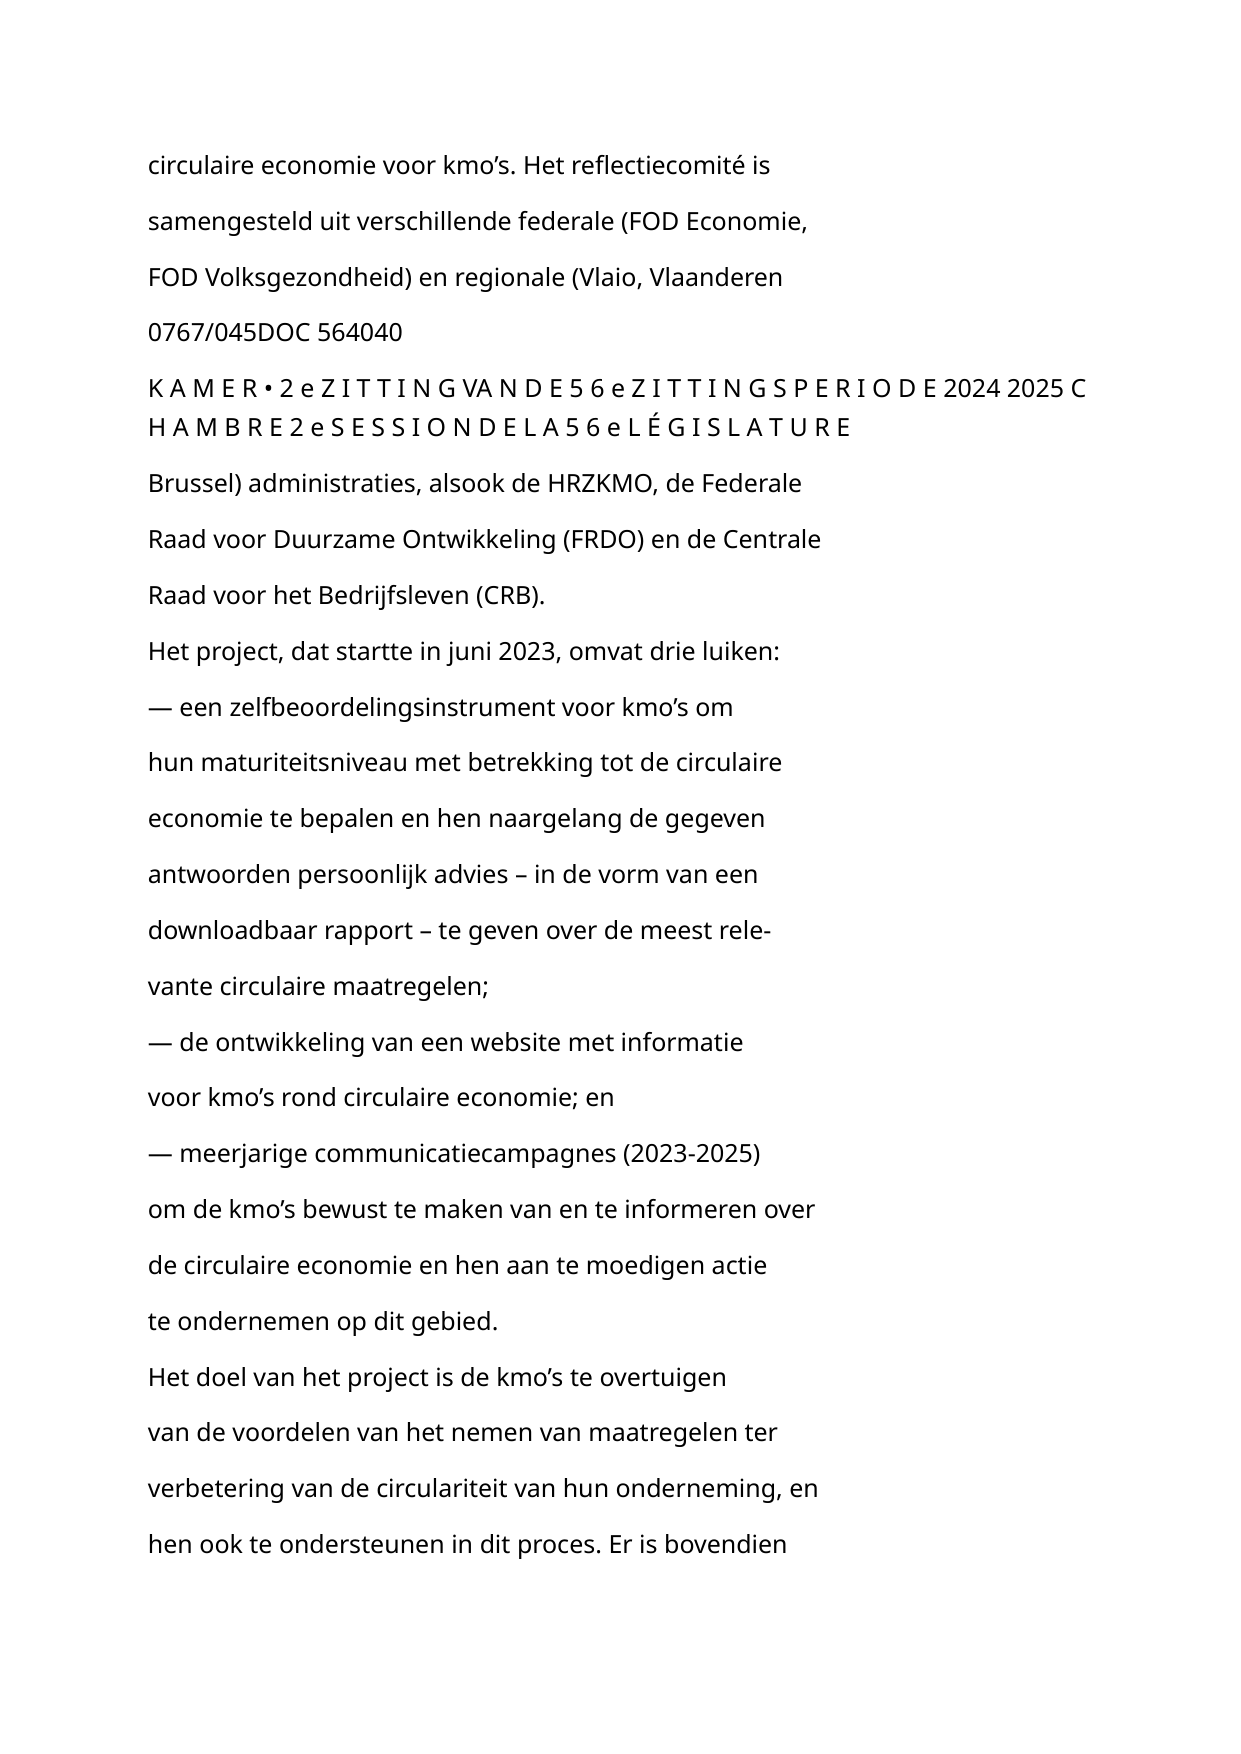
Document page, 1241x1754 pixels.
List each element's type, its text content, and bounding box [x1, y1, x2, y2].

text FOD Volksgezondheid) en regionale (Vlaio, Vlaanderen [148, 259, 1093, 293]
text verbetering van de circulariteit van hun onderneming, en [148, 1471, 1093, 1505]
text van de voordelen van het nemen van maatregelen ter [148, 1415, 1093, 1449]
text 0767/045DOC 564040 [148, 315, 1093, 349]
text Raad voor het Bedrijfsleven (CRB). [148, 578, 1093, 612]
text hun maturiteitsniveau met betrekking tot de circulaire [148, 745, 1093, 779]
text economie te bepalen en hen naargelang de gegeven [148, 801, 1093, 835]
text hen ook te ondersteunen in dit proces. Er is bovendien [148, 1527, 1093, 1561]
text antwoorden persoonlijk advies – in de vorm van een [148, 857, 1093, 891]
text vante circulaire maatregelen; [148, 968, 1093, 1002]
text samengesteld uit verschillende federale (FOD Economie, [148, 203, 1093, 237]
text — een zelfbeoordelingsinstrument voor kmo’s om [148, 689, 1093, 723]
text Brussel) administraties, alsook de HRZKMO, de Federale [148, 466, 1093, 500]
text — meerjarige communicatiecampagnes (2023-2025) [148, 1136, 1093, 1170]
text downloadbaar rapport – te geven over de meest rele- [148, 913, 1093, 947]
text Het project, dat startte in juni 2023, omvat drie luiken: [148, 633, 1093, 667]
text Het doel van het project is de kmo’s te overtuigen [148, 1359, 1093, 1393]
text — de ontwikkeling van een website met informatie [148, 1024, 1093, 1058]
text te ondernemen op dit gebied. [148, 1303, 1093, 1337]
text voor kmo’s rond circulaire economie; en [148, 1080, 1093, 1114]
text K A M E R • 2 e Z I T T I N G VA N D E 5 6 e Z I T T I N G S P E R I O D E 2024 2025 C H A M B R E 2 e S E S S I O N D E L A 5 6 e L É G I S L A T U R E [148, 371, 1093, 444]
text de circulaire economie en hen aan te moedigen actie [148, 1248, 1093, 1282]
text om de kmo’s bewust te maken van en te informeren over [148, 1192, 1093, 1226]
text Raad voor Duurzame Ontwikkeling (FRDO) en de Centrale [148, 522, 1093, 556]
text circulaire economie voor kmo’s. Het reflectiecomité is [148, 148, 1093, 182]
